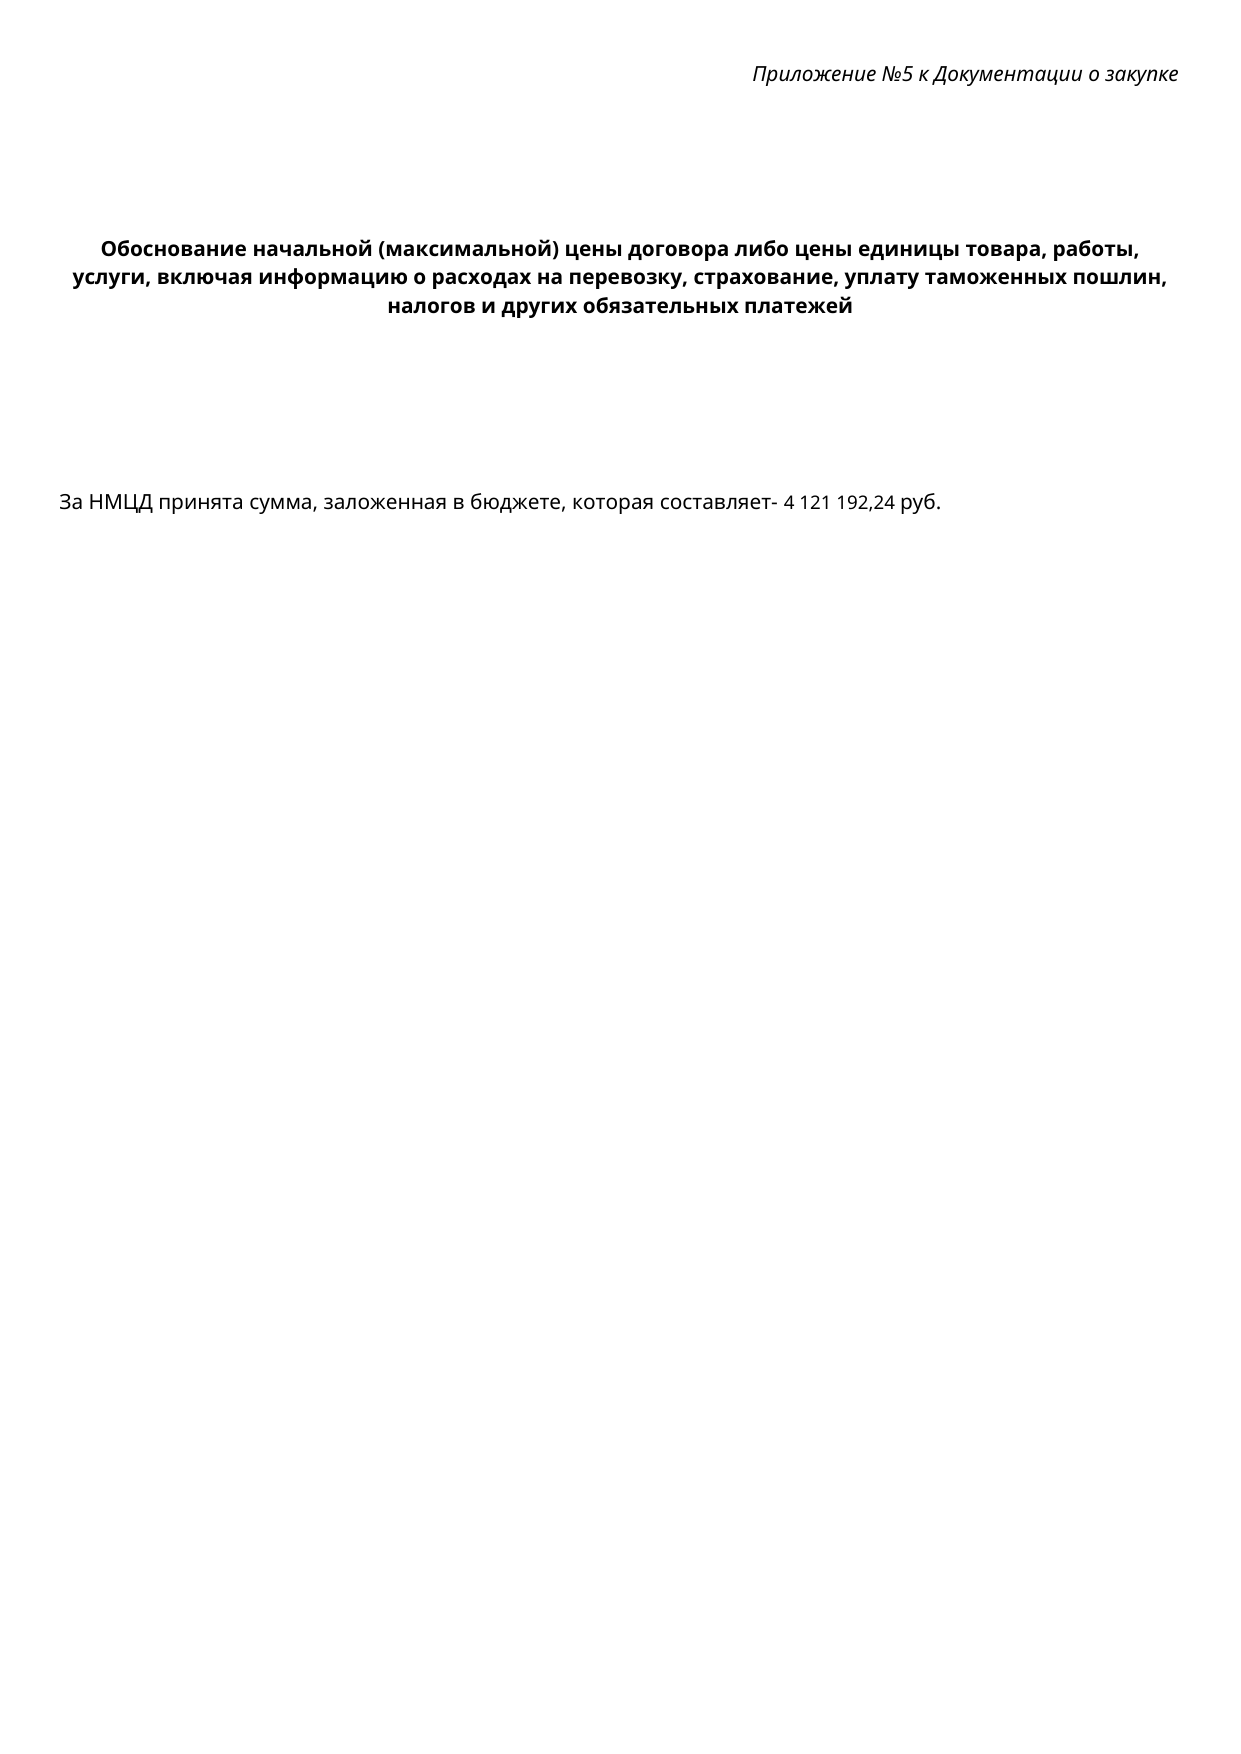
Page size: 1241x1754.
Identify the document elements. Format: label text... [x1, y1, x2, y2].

list Приложение №5 к Документации о закупке [134, 59, 1181, 87]
text Обоснование начальной (максимальной) цены договора либо цены единицы товара, работы, услуги, включая информацию о расходах на перевозку, страхование, уплату таможенных пошлин, налогов и других обязательных платежей [59, 234, 1181, 319]
